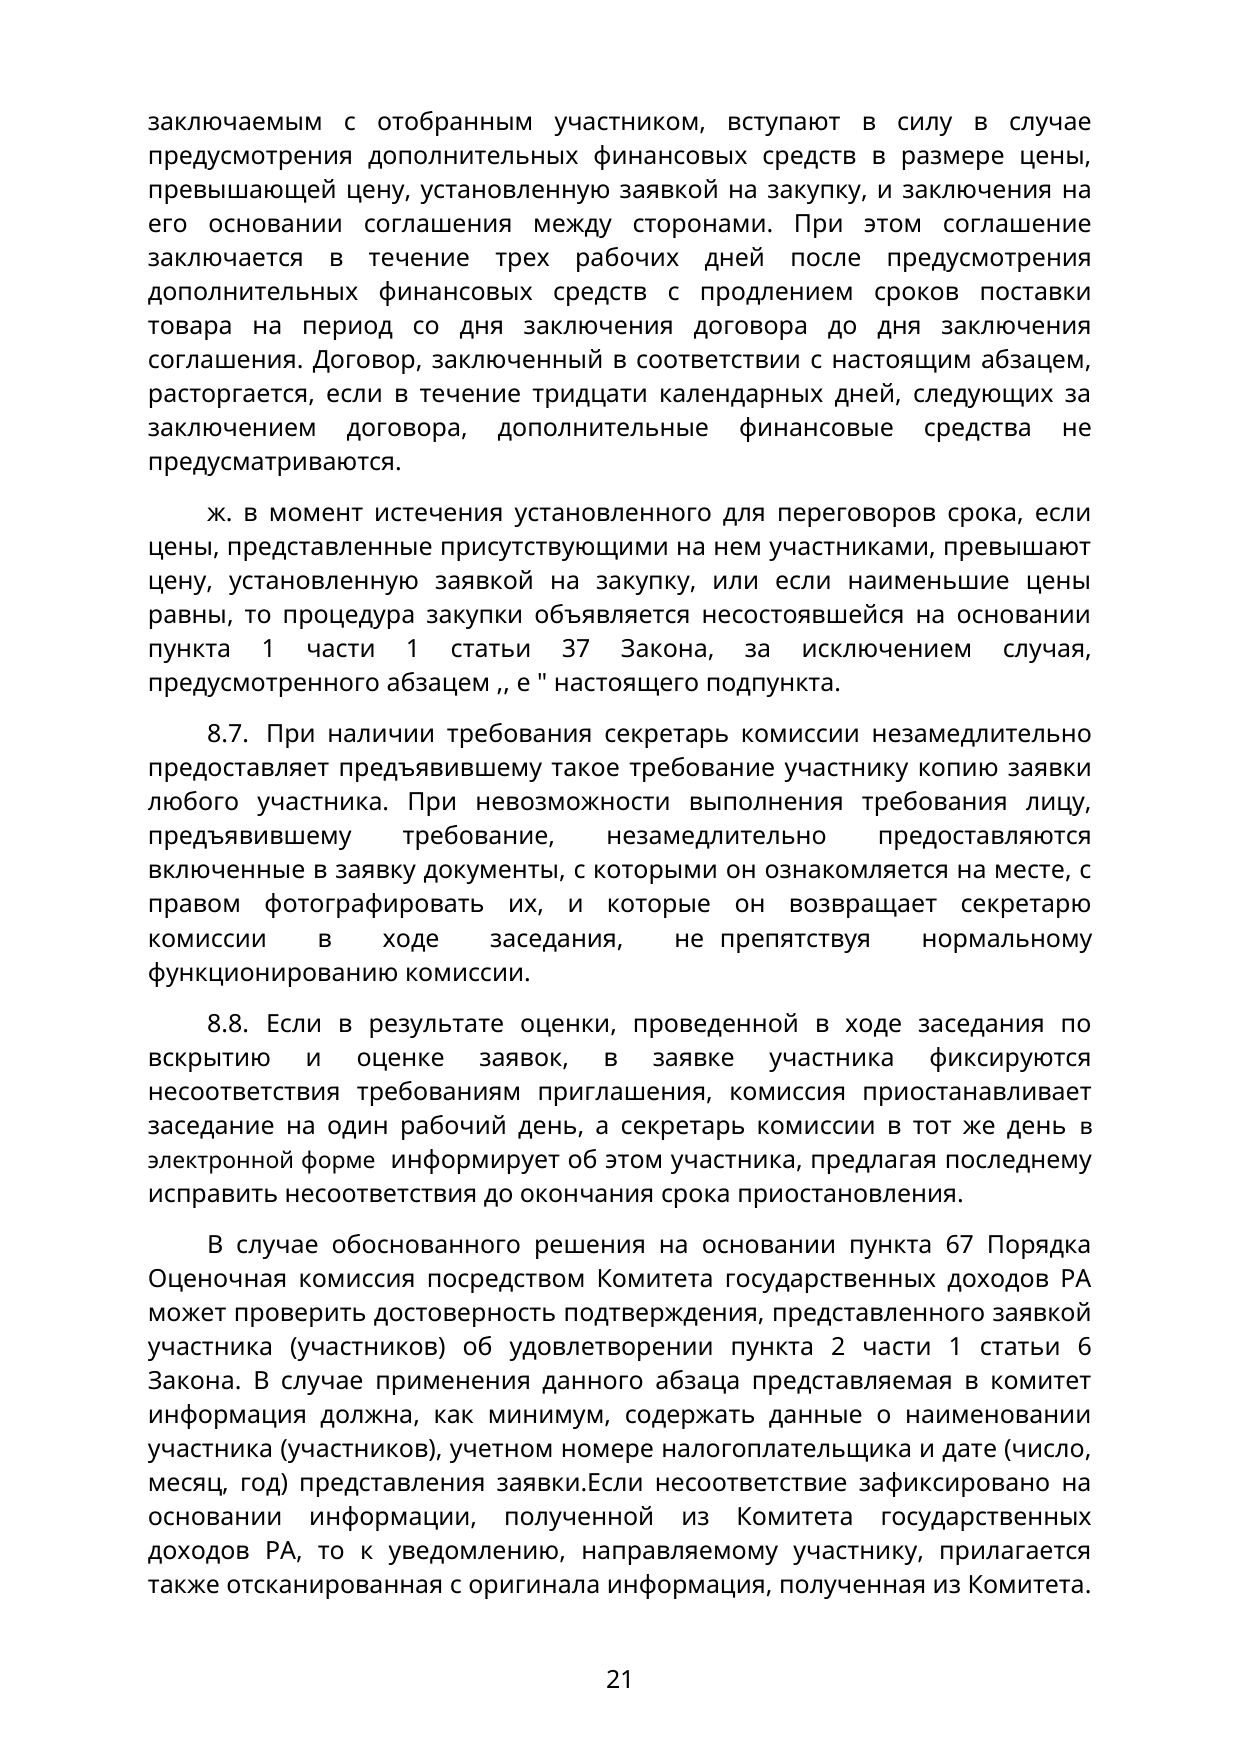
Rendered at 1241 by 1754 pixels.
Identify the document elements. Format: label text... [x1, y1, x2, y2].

text ж. в момент истечения установленного для переговоров срока, если цены, представленные присутствующими на нем участниками, превышают цену, установленную заявкой на закупку, или если наименьшие цены равны, то процедура закупки объявляется несостоявшейся на основании пункта 1 части 1 статьи 37 Закона, за исключением случая, предусмотренного абзацем ,, е " настоящего подпункта. [148, 495, 1092, 699]
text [148, 103, 1092, 478]
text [148, 1226, 1092, 1601]
text 8.7. При наличии требования секретарь комиссии незамедлительно предоставляет предъявившему такое требование участнику копию заявки любого участника. При невозможности выполнения требования лицу, предъявившему требование, незамедлительно предоставляются включенные в заявку документы, с которыми он ознакомляется на месте, с правом фотографировать их, и которые он возвращает секретарю комиссии в ходе заседания, не препятствуя нормальному функционированию комиссии. [148, 716, 1092, 988]
text 8.8. Если в результате оценки, проведенной в ходе заседания по вскрытию и оценке заявок, в заявке участника фиксируются несоответствия требованиям приглашения, комиссия приостанавливает заседание на один рабочий день, а секретарь комиссии в тот же день в электронной форме информирует об этом участника, предлагая последнему исправить несоответствия до окончания срока приостановления. [148, 1005, 1092, 1209]
